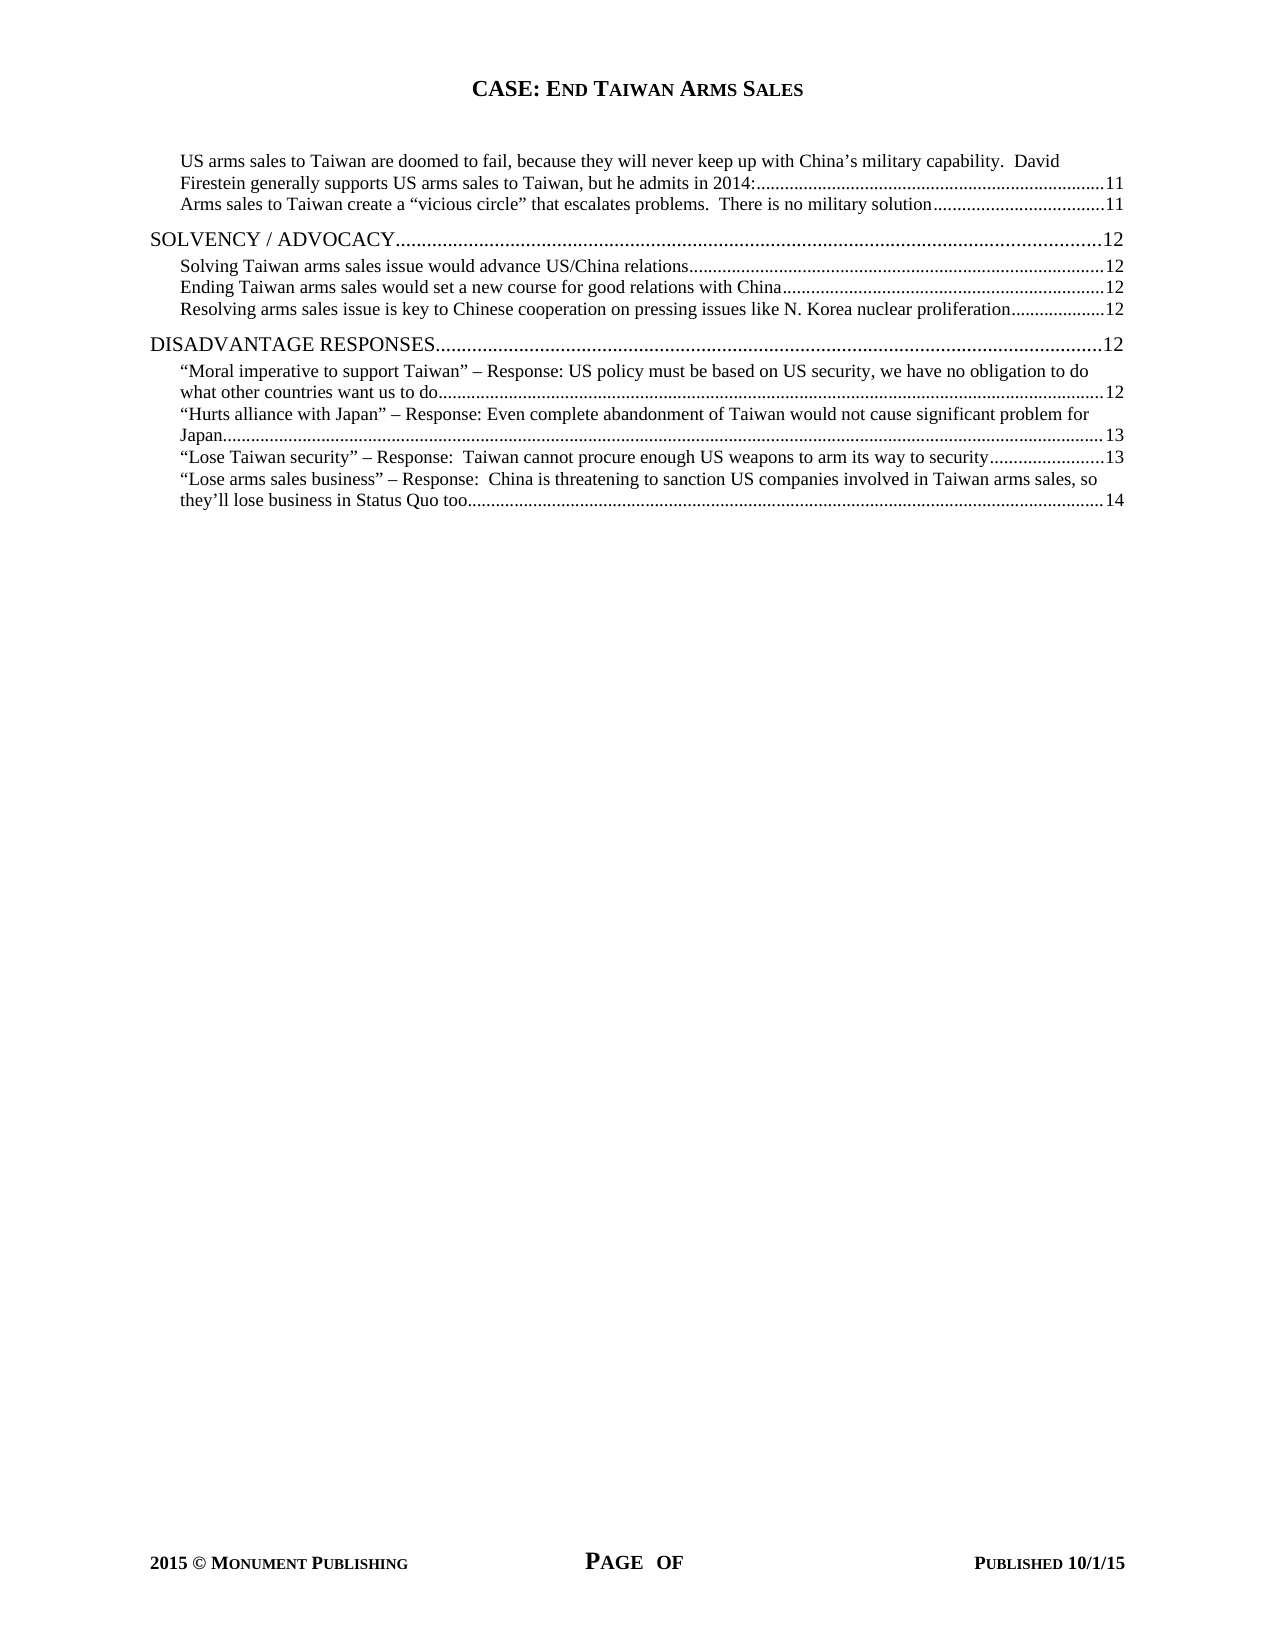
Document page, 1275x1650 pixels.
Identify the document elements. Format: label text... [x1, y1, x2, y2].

text SOLVENCY / ADVOCACY 12 [150, 227, 1125, 251]
text Solving Taiwan arms sales issue would advance US/China relations 12 [180, 255, 1125, 276]
text Ending Taiwan arms sales would set a new course for good relations with China 12 [180, 276, 1125, 298]
text US arms sales to Taiwan are doomed to fail, because they will never keep up with China’s military capability. David Firestein generally supports US arms sales to Taiwan, but he admits in 2014: 11 [180, 150, 1125, 193]
text DISADVANTAGE RESPONSES 12 [150, 332, 1125, 356]
text “Lose Taiwan security” – Response: Taiwan cannot procure enough US weapons to arm its way to security 13 [180, 446, 1125, 467]
text “Lose arms sales business” – Response: China is threatening to sanction US companies involved in Taiwan arms sales, so they’ll lose business in Status Quo too 14 [180, 467, 1125, 511]
text “Moral imperative to support Taiwan” – Response: US policy must be based on US security, we have no obligation to do what other countries want us to do 12 [180, 359, 1125, 403]
text Resolving arms sales issue is key to Chinese cooperation on pressing issues like N. Korea nuclear proliferation 12 [180, 298, 1125, 319]
text “Hurts alliance with Japan” – Response: Even complete abandonment of Taiwan would not cause significant problem for Japan 13 [180, 403, 1125, 446]
text Arms sales to Taiwan create a “vicious circle” that escalates problems. There is no military solution 11 [180, 193, 1125, 215]
